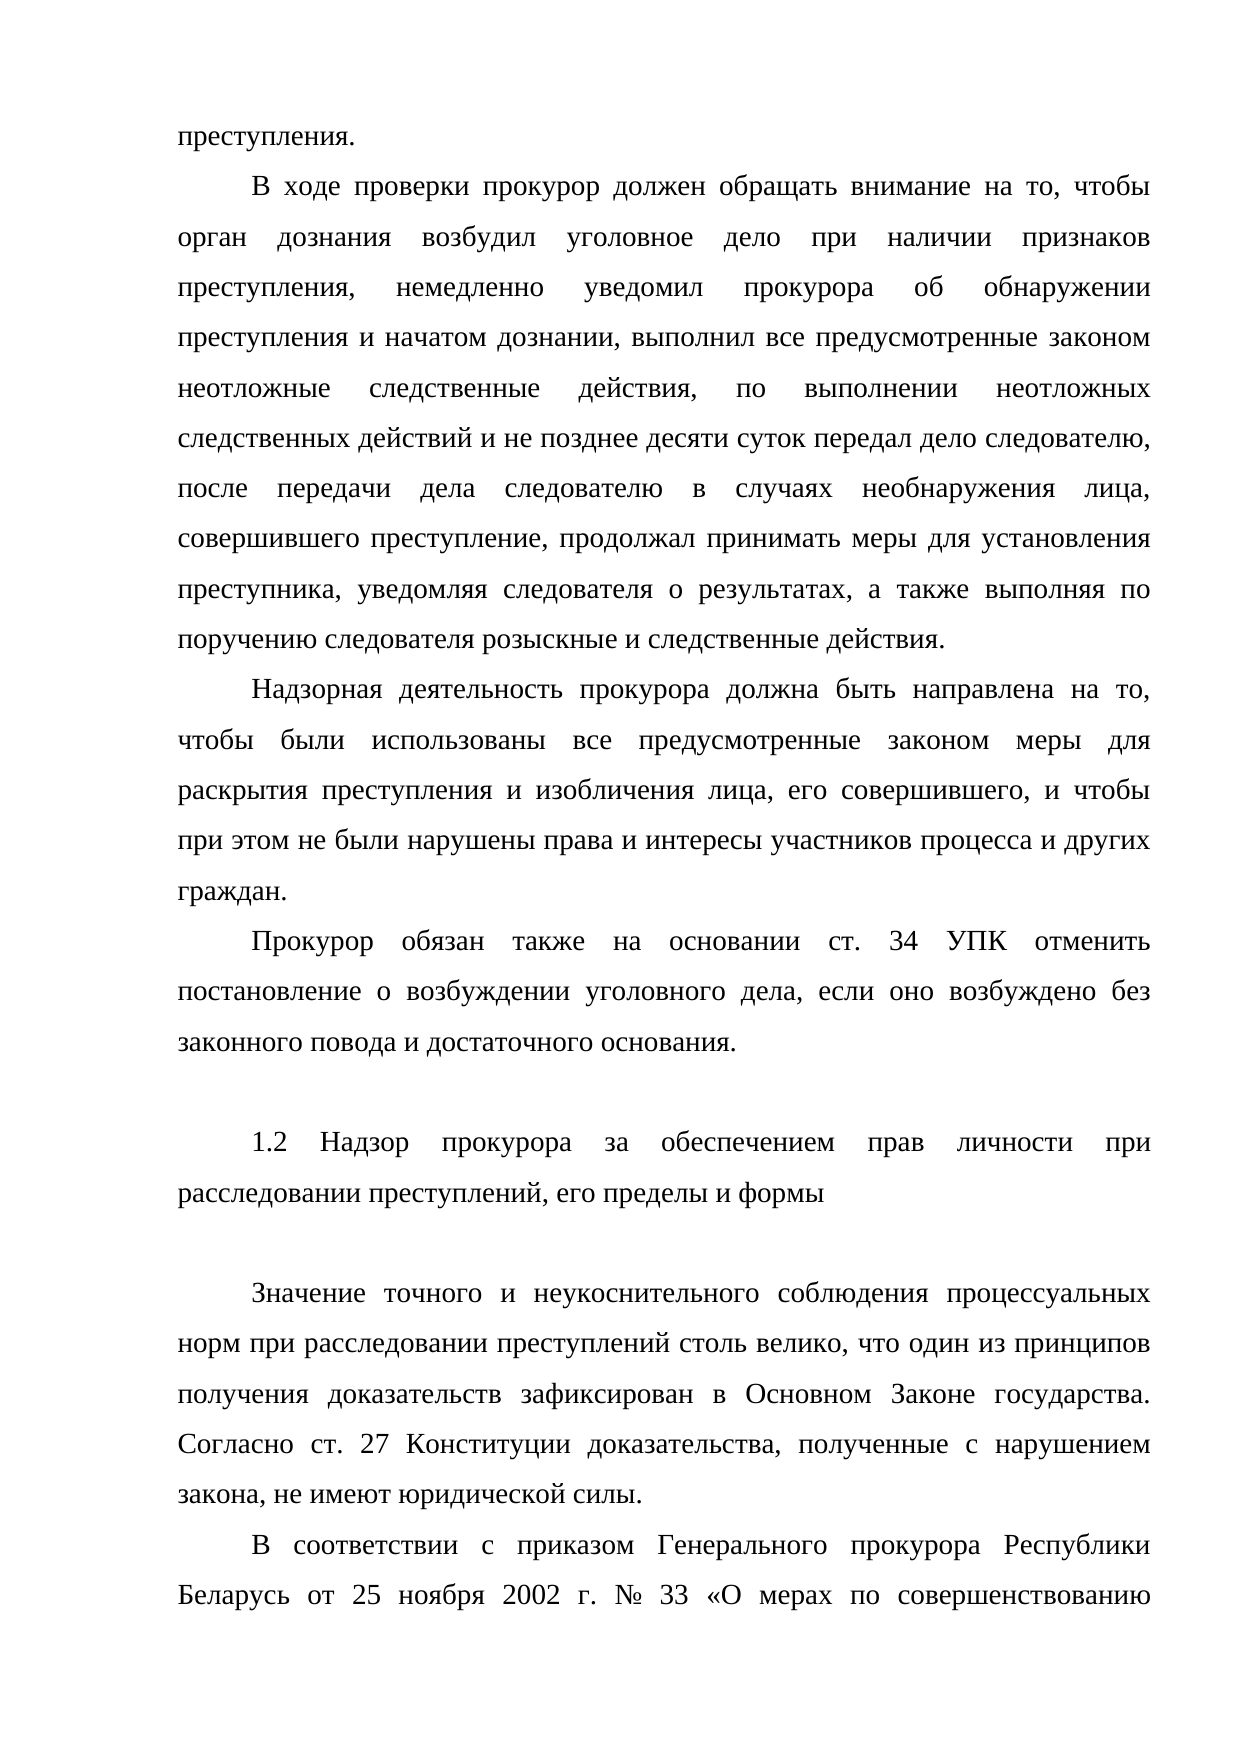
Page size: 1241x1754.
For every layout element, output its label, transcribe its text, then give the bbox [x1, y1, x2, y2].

text Значение точного и неукоснительного соблюдения процессуальных норм при расследовании преступлений столь велико, что один из принципов получения доказательств зафиксирован в Основном Законе государства. Согласно ст. 27 Конституции доказательства, полученные с нарушением закона, не имеют юридической силы. [177, 1275, 1152, 1510]
text Прокурор обязан также на основании ст. 34 УПК отменить постановление о возбуждении уголовного дела, если оно возбуждено без законного повода и достаточного основания. [177, 923, 1152, 1057]
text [177, 1527, 1152, 1611]
text 1.2 Надзор прокурора за обеспечением прав личности при расследовании преступлений, его пределы и формы [177, 1124, 1152, 1208]
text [177, 118, 1152, 152]
text В ходе проверки прокурор должен обращать внимание на то, чтобы орган дознания возбудил уголовное дело при наличии признаков преступления, немедленно уведомил прокурора об обнаружении преступления и начатом дознании, выполнил все предусмотренные законом неотложные следственные действия, по выполнении неотложных следственных действий и не позднее десяти суток передал дело следователю, после передачи дела следователю в случаях необнаружения лица, совершившего преступление, продолжал принимать меры для установления преступника, уведомляя следователя о результатах, а также выполняя по поручению следователя розыскные и следственные действия. [177, 168, 1152, 655]
text Надзорная деятельность прокурора должна быть направлена на то, чтобы были использованы все предусмотренные законом меры для раскрытия преступления и изобличения лица, его совершившего, и чтобы при этом не были нарушены права и интересы участников процесса и других граждан. [177, 672, 1152, 906]
